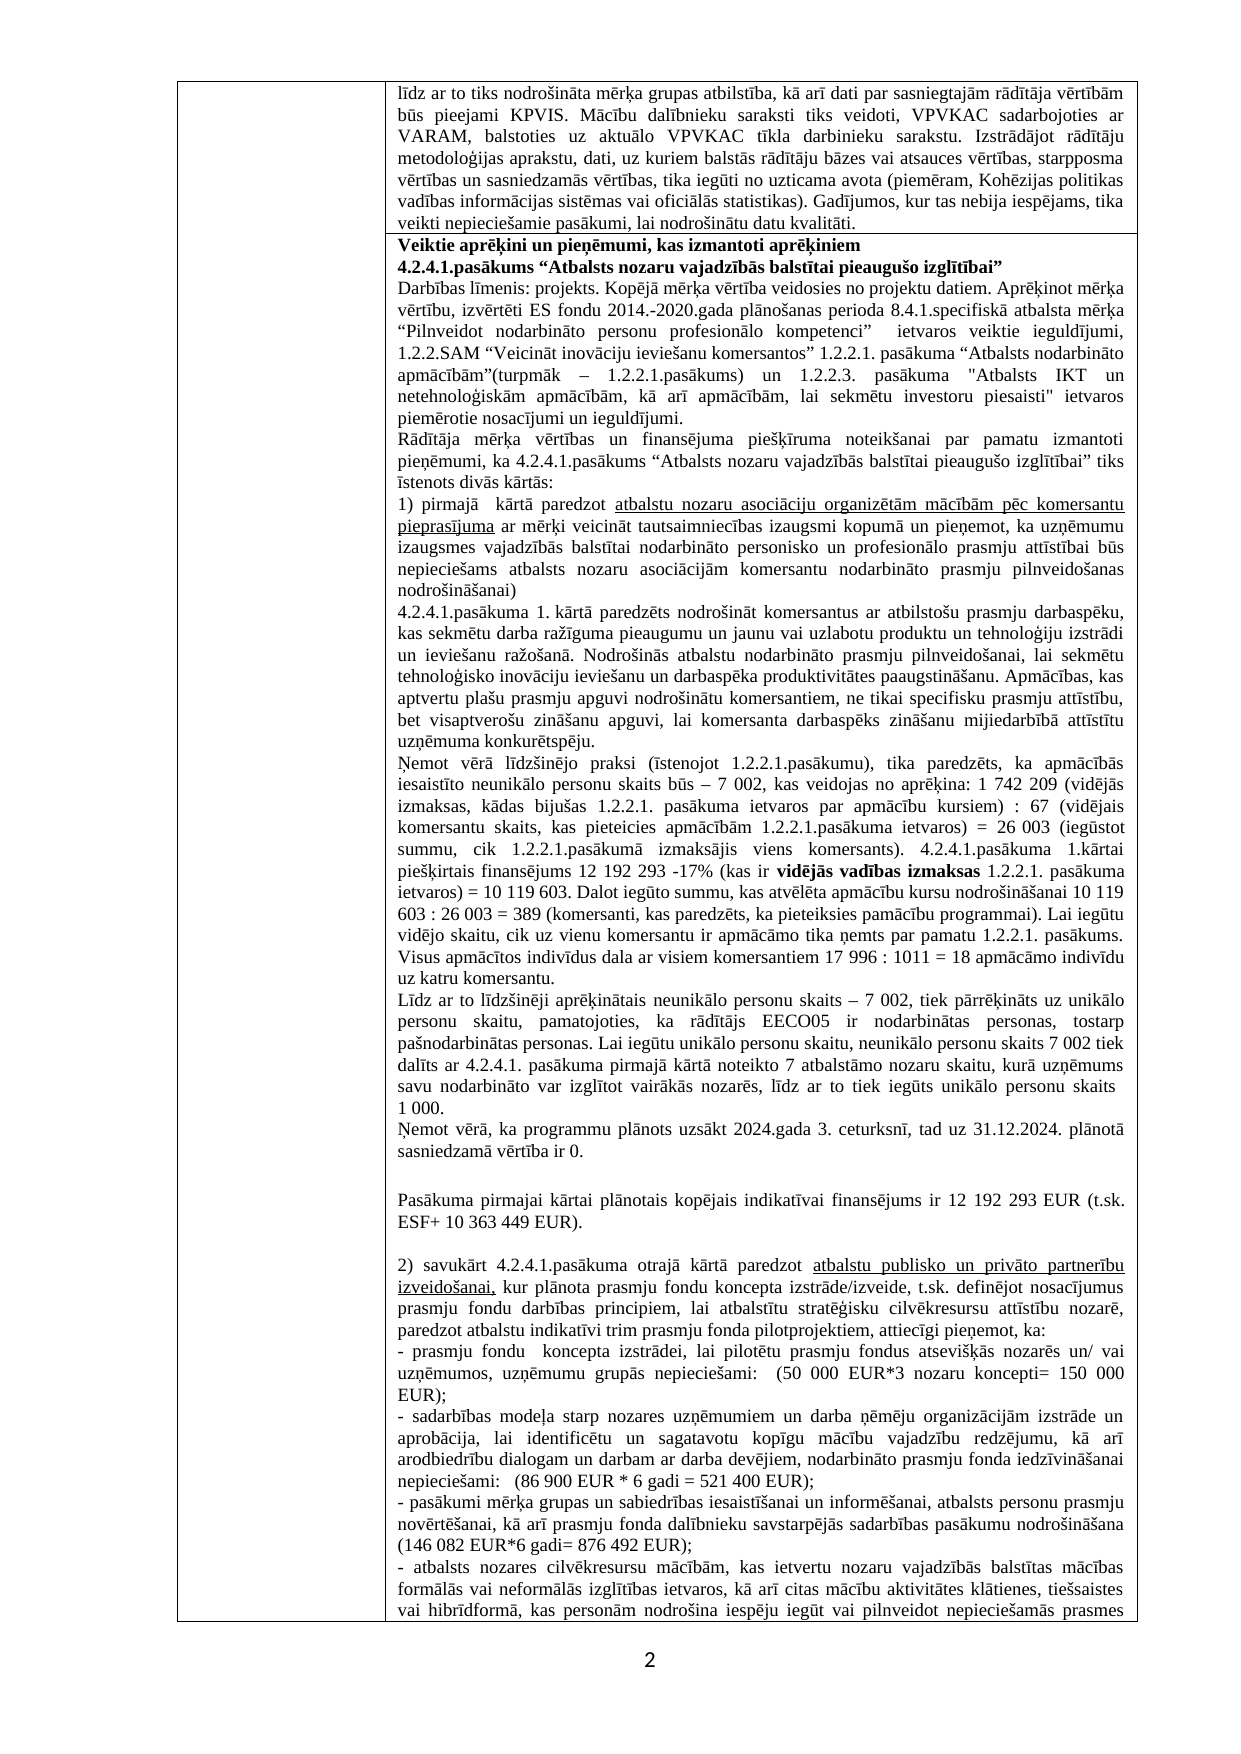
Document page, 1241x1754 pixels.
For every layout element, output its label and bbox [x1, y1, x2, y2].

table_cell [386, 82, 1137, 233]
table_cell [386, 234, 1137, 1621]
